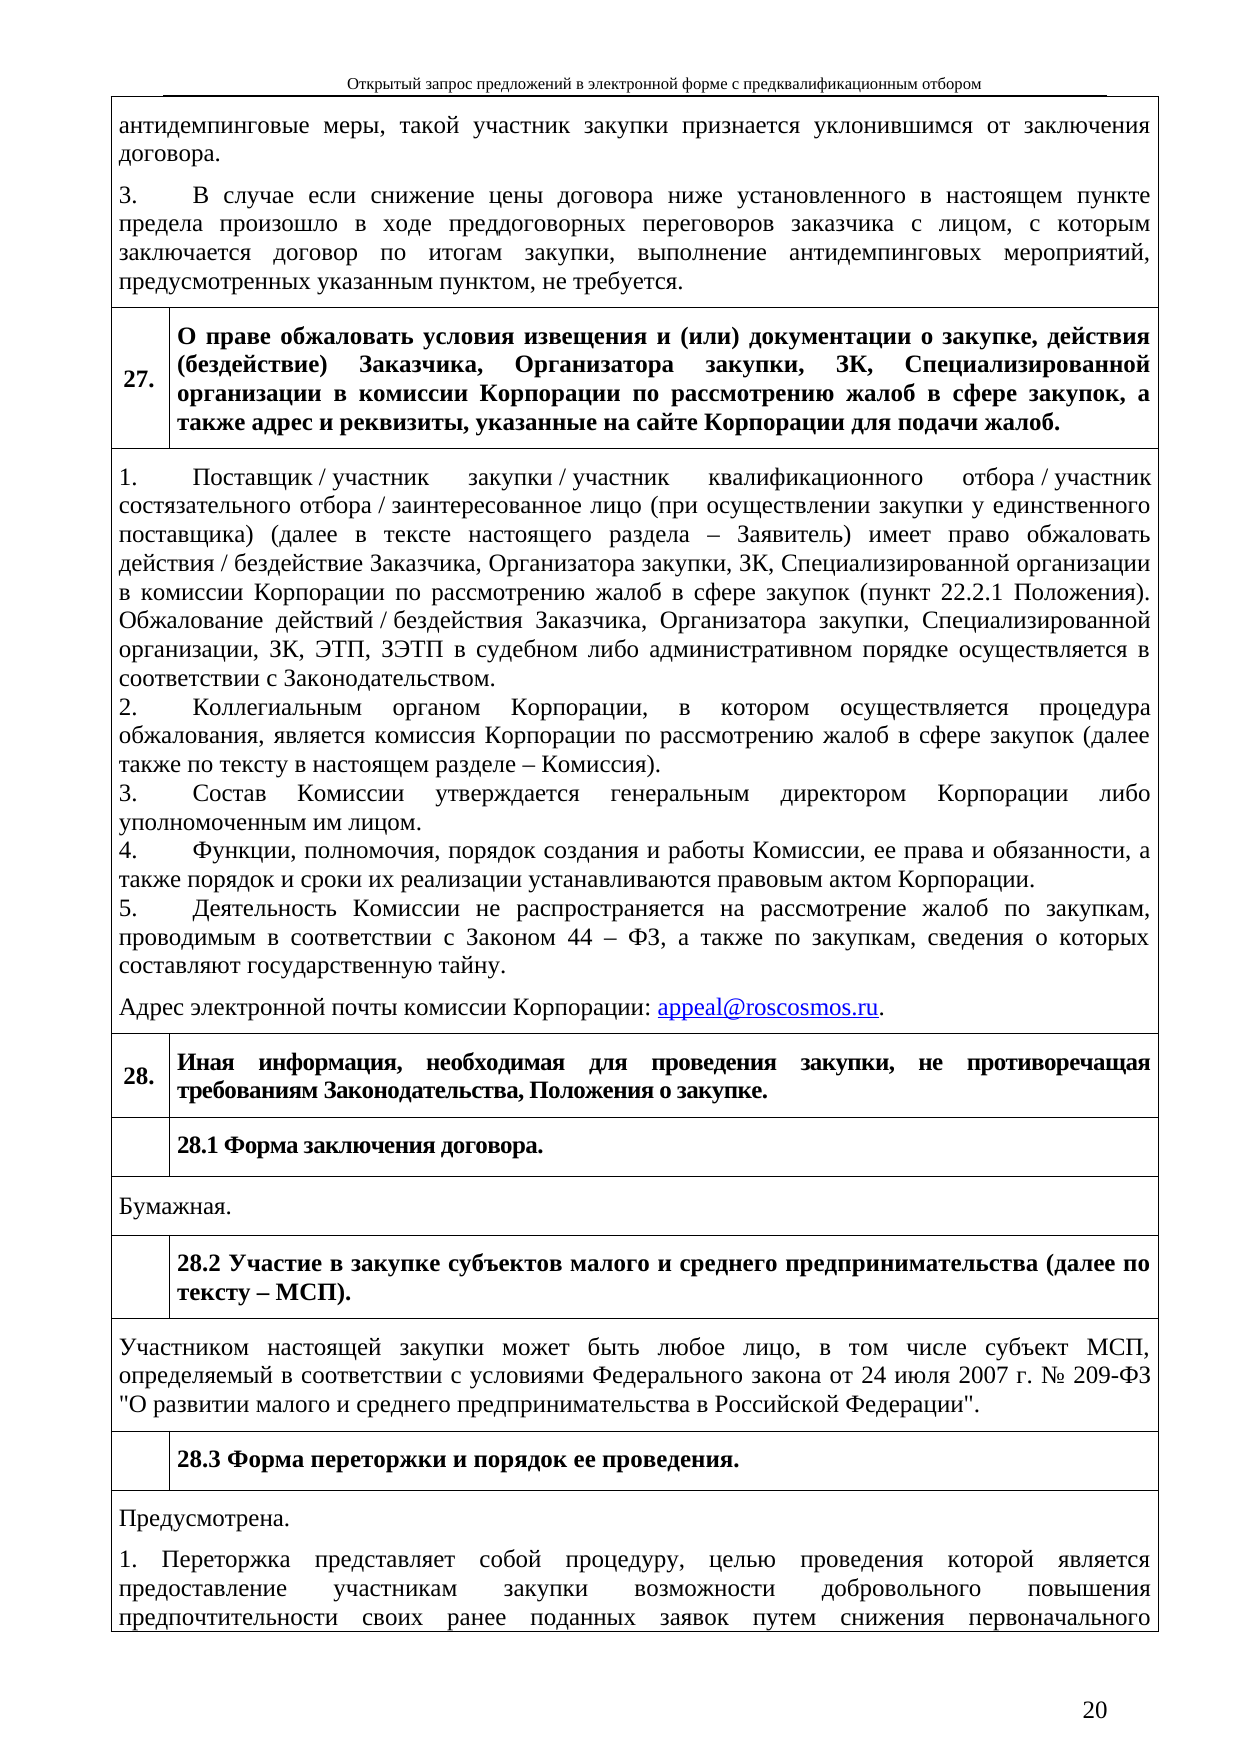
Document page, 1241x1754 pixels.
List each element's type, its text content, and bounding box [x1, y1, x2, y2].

table_cell [112, 1118, 169, 1176]
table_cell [112, 1491, 1158, 1631]
table_cell 28.2 Участие в закупке субъектов малого и среднего предпринимательства (далее по тексту – МСП). [170, 1236, 1158, 1318]
table_cell Поставщик / участник закупки / участник квалификационного отбора / участник состязательного отбора / заинтересованное лицо (при осуществлении закупки у единственного поставщика) (далее в тексте настоящего раздела – Заявитель) имеет право обжаловать действия / бездействие Заказчика, Организатора закупки, ЗК, Специализированной организации в комиссии Корпорации по рассмотрению жалоб в сфере закупок (пункт 22.2.1 Положения). Обжалование действий / бездействия Заказчика, Организатора закупки, Специализированной организации, ЗК, ЭТП, ЗЭТП в судебном либо административном порядке осуществляется в соответствии с Законодательством. Коллегиальным органом Корпорации, в котором осуществляется процедура обжалования, является комиссия Корпорации по рассмотрению жалоб в сфере закупок (далее также по тексту в настоящем разделе – Комиссия). Состав Комиссии утверждается генеральным директором Корпорации либо уполномоченным им лицом. Функции, полномочия, порядок создания и работы Комиссии, ее права и обязанности, а также порядок и сроки их реализации устанавливаются правовым актом Корпорации. Деятельность Комиссии не распространяется на рассмотрение жалоб по закупкам, проводимым в соответствии с Законом 44 – ФЗ, а также по закупкам, сведения о которых составляют государственную тайну. Адрес электронной почты комиссии Корпорации: appeal@roscosmos.ru. [112, 449, 1158, 1033]
table_cell 28.1 Форма заключения договора. [170, 1118, 1158, 1176]
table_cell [112, 97, 1158, 307]
table_cell Бумажная. [112, 1177, 1158, 1235]
table_cell Иная информация, необходимая для проведения закупки, не противоречащая требованиям Законодательства, Положения о закупке. [170, 1034, 1158, 1117]
table_cell [112, 1432, 169, 1489]
table_cell [112, 1236, 169, 1318]
table_cell 28.3 Форма переторжки и порядок ее проведения. [170, 1432, 1158, 1489]
table_cell О праве обжаловать условия извещения и (или) документации о закупке, действия (бездействие) Заказчика, Организатора закупки, ЗК, Специализированной организации в комиссии Корпорации по рассмотрению жалоб в сфере закупок, а также адрес и реквизиты, указанные на сайте Корпорации для подачи жалоб. [170, 308, 1158, 448]
table_cell 28. [112, 1034, 169, 1117]
table_cell Участником настоящей закупки может быть любое лицо, в том числе субъект МСП, определяемый в соответствии с условиями Федерального закона от 24 июля 2007 г. № 209-ФЗ "О развитии малого и среднего предпринимательства в Российской Федерации". [112, 1319, 1158, 1431]
table_cell 27. [112, 308, 169, 448]
